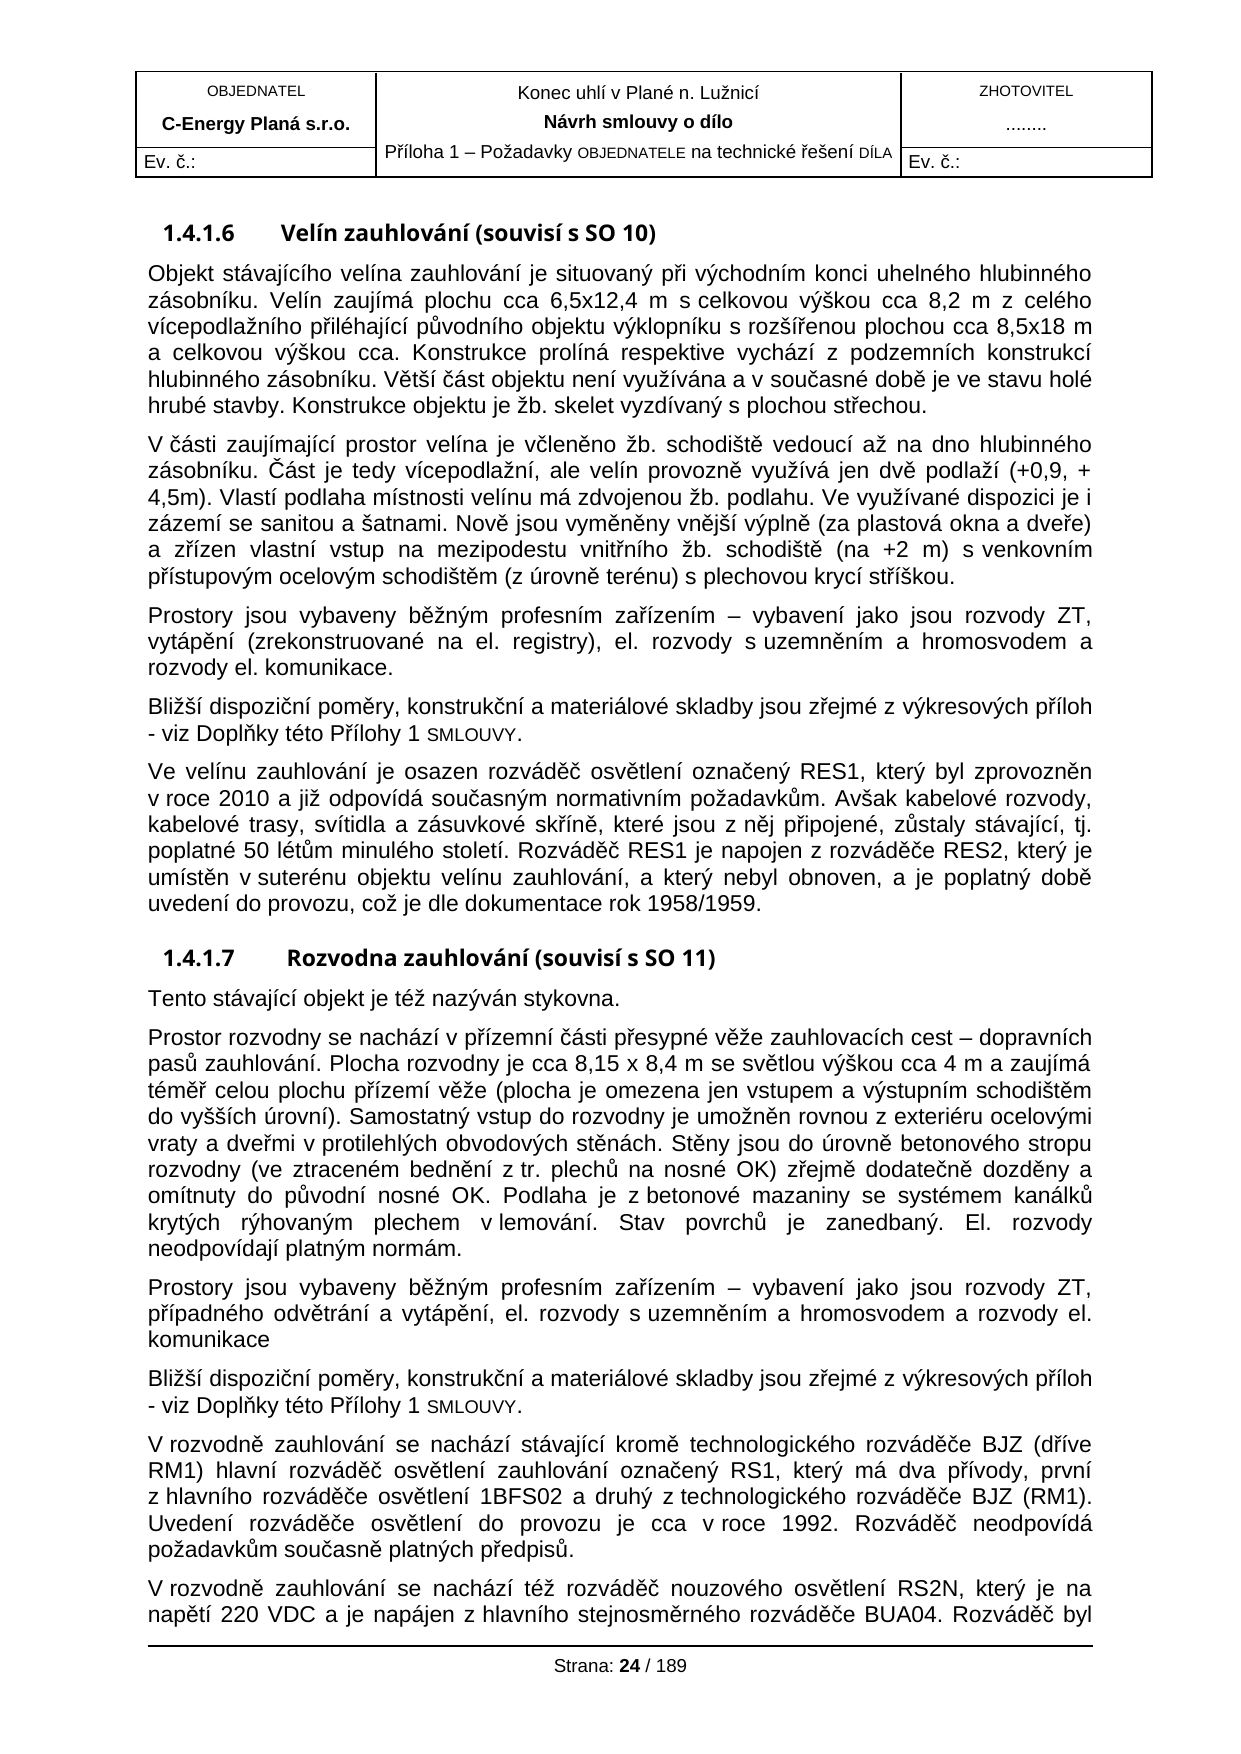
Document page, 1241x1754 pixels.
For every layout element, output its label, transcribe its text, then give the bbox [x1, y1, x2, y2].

text V rozvodně zauhlování se nachází stávající kromě technologického rozváděče BJZ (dříve RM1) hlavní rozváděč osvětlení zauhlování označený RS1, který má dva přívody, první z hlavního rozváděče osvětlení 1BFS02 a druhý z technologického rozváděče BJZ (RM1). Uvedení rozváděče osvětlení do provozu je cca v roce 1992. Rozváděč neodpovídá požadavkům současně platných předpisů. [148, 1431, 1093, 1562]
text Objekt stávajícího velína zauhlování je situovaný při východním konci uhelného hlubinného zásobníku. Velín zaujímá plochu cca 6,5x12,4 m s celkovou výškou cca 8,2 m z celého vícepodlažního přiléhající původního objektu výklopníku s rozšířenou plochou cca 8,5x18 m a celkovou výškou cca. Konstrukce prolíná respektive vychází z podzemních konstrukcí hlubinného zásobníku. Větší část objektu není využívána a v současné době je ve stavu holé hrubé stavby. Konstrukce objektu je žb. skelet vyzdívaný s plochou střechou. [148, 260, 1093, 418]
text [148, 1575, 1093, 1627]
text Bližší dispoziční poměry, konstrukční a materiálové skladby jsou zřejmé z výkresových příloh - viz Doplňky této Přílohy 1 smlouvy. [148, 693, 1093, 746]
text Prostor rozvodny se nachází v přízemní části přesypné věže zauhlovacích cest – dopravních pasů zauhlování. Plocha rozvodny je cca 8,15 x 8,4 m se světlou výškou cca 4 m a zaujímá téměř celou plochu přízemí věže (plocha je omezena jen vstupem a výstupním schodištěm do vyšších úrovní). Samostatný vstup do rozvodny je umožněn rovnou z exteriéru ocelovými vraty a dveřmi v protilehlých obvodových stěnách. Stěny jsou do úrovně betonového stropu rozvodny (ve ztraceném bednění z tr. plechů na nosné OK) zřejmě dodatečně dozděny a omítnuty do původní nosné OK. Podlaha je z betonové mazaniny se systémem kanálků krytých rýhovaným plechem v lemování. Stav povrchů je zanedbaný. El. rozvody neodpovídají platným normám. [148, 1024, 1093, 1261]
text Bližší dispoziční poměry, konstrukční a materiálové skladby jsou zřejmé z výkresových příloh - viz Doplňky této Přílohy 1 smlouvy. [148, 1365, 1093, 1418]
text V části zaujímající prostor velína je včleněno žb. schodiště vedoucí až na dno hlubinného zásobníku. Část je tedy vícepodlažní, ale velín provozně využívá jen dvě podlaží (+0,9, + 4,5m). Vlastí podlaha místnosti velínu má zdvojenou žb. podlahu. Ve využívané dispozici je i zázemí se sanitou a šatnami. Nově jsou vyměněny vnější výplně (za plastová okna a dveře) a zřízen vlastní vstup na mezipodestu vnitřního žb. schodiště (na +2 m) s venkovním přístupovým ocelovým schodištěm (z úrovně terénu) s plechovou krycí stříškou. [148, 431, 1093, 589]
text Prostory jsou vybaveny běžným profesním zařízením – vybavení jako jsou rozvody ZT, vytápění (zrekonstruované na el. registry), el. rozvody s uzemněním a hromosvodem a rozvody el. komunikace. [148, 602, 1093, 681]
subtitle 1.4.1.7 Rozvodna zauhlování (souvisí s SO 11) [162, 941, 1093, 973]
text Ve velínu zauhlování je osazen rozváděč osvětlení označený RES1, který byl zprovozněn v roce 2010 a již odpovídá současným normativním požadavkům. Avšak kabelové rozvody, kabelové trasy, svítidla a zásuvkové skříně, které jsou z něj připojené, zůstaly stávající, tj. poplatné 50 létům minulého století. Rozváděč RES1 je napojen z rozváděče RES2, který je umístěn v suterénu objektu velínu zauhlování, a který nebyl obnoven, a je poplatný době uvedení do provozu, což je dle dokumentace rok 1958/1959. [148, 758, 1093, 916]
text Tento stávající objekt je též nazýván stykovna. [148, 985, 1093, 1012]
subtitle 1.4.1.6 Velín zauhlování (souvisí s SO 10) [162, 217, 1093, 248]
text Prostory jsou vybaveny běžným profesním zařízením – vybavení jako jsou rozvody ZT, případného odvětrání a vytápění, el. rozvody s uzemněním a hromosvodem a rozvody el. komunikace [148, 1274, 1093, 1353]
